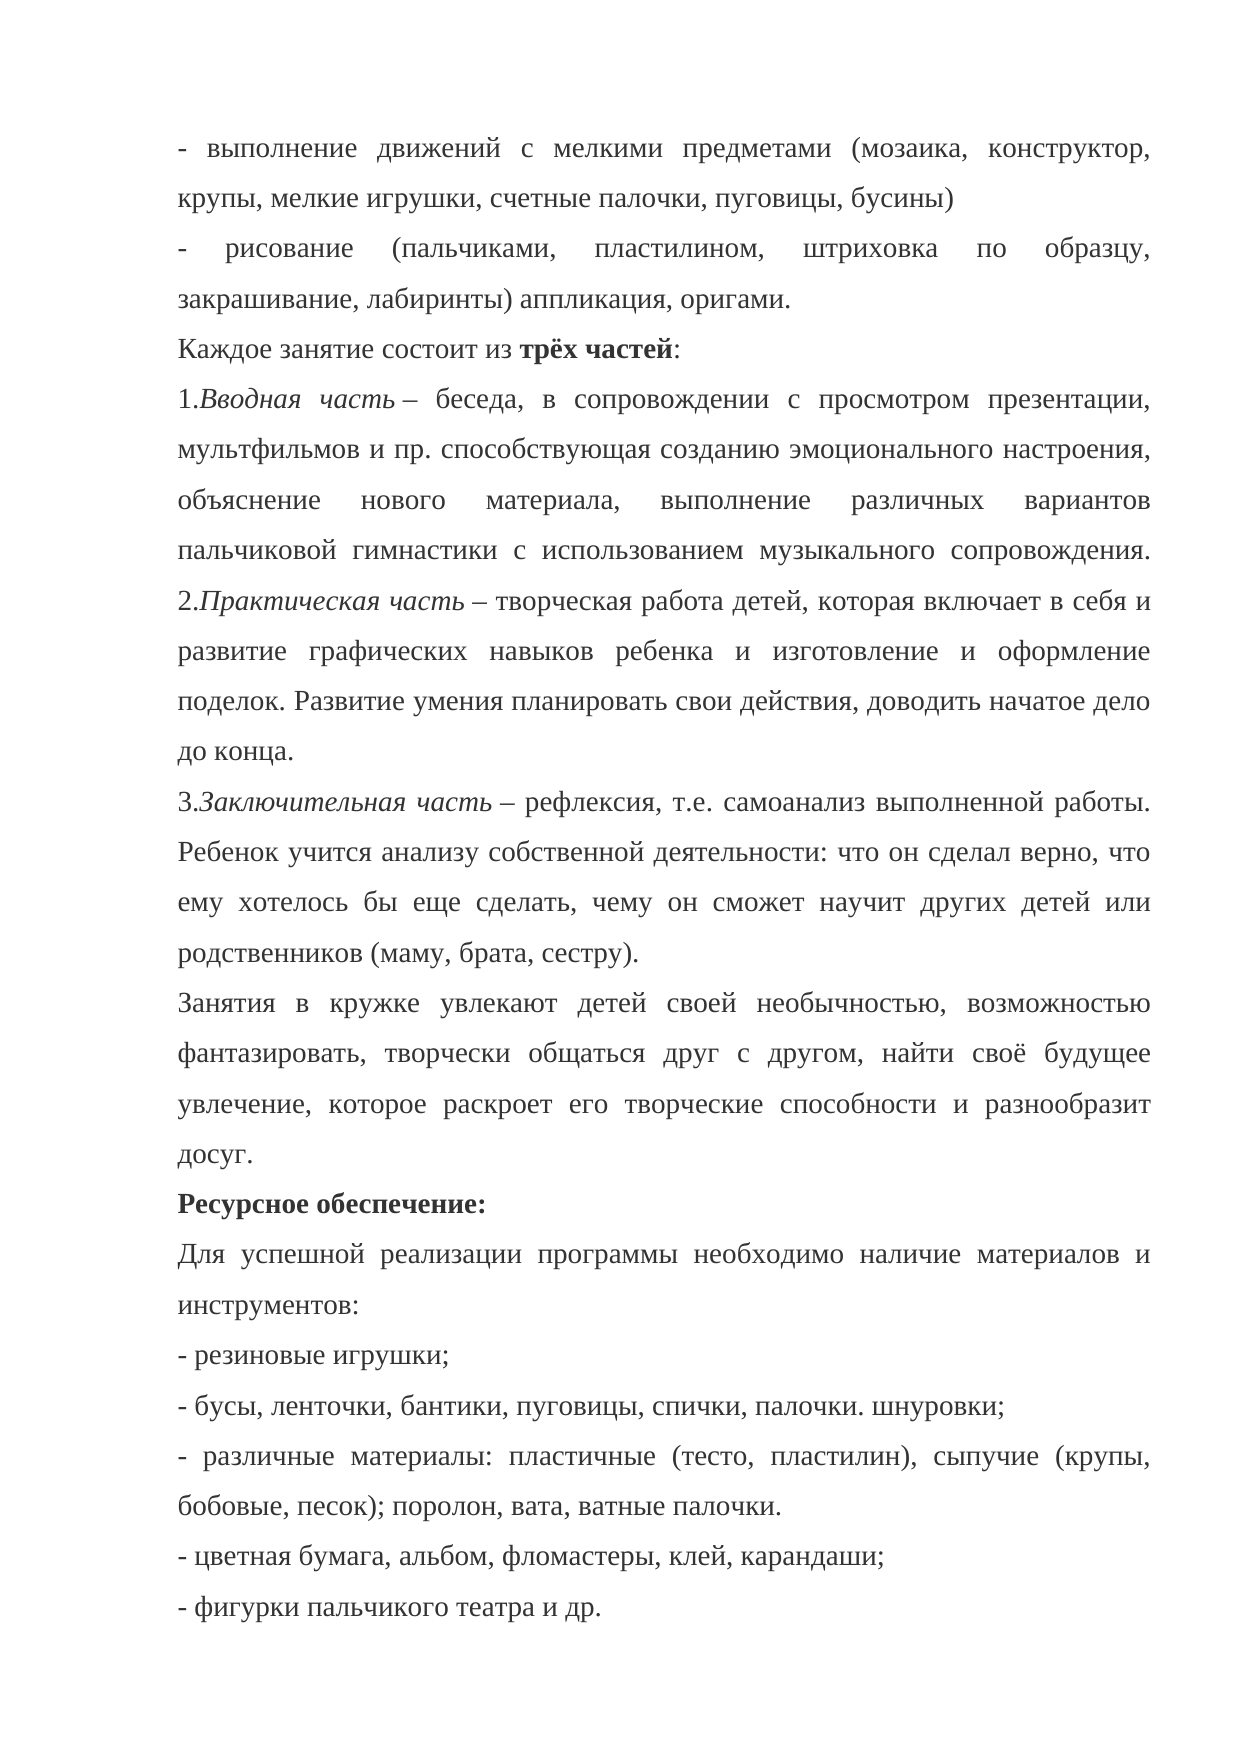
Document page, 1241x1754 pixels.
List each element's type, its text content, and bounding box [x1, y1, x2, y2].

text Каждое занятие состоит из трёх частей: [177, 331, 1152, 364]
text 3.Заключительная часть – рефлексия, т.е. самоанализ выполненной работы. Ребенок учится анализу собственной деятельности: что он сделал верно, что ему хотелось бы еще сделать, чему он сможет научит других детей или родственников (маму, брата, сестру). [177, 784, 1152, 968]
text - бусы, ленточки, бантики, пуговицы, спички, палочки. шнуровки; [177, 1388, 1152, 1421]
text - различные материалы: пластичные (тесто, пластилин), сыпучие (крупы, бобовые, песок); поролон, вата, ватные палочки. [177, 1438, 1152, 1522]
text Занятия в кружке увлекают детей своей необычностью, возможностью фантазировать, творчески общаться друг с другом, найти своё будущее увлечение, которое раскроет его творческие способности и разнообразит досуг. [177, 985, 1152, 1169]
text - рисование (пальчиками, пластилином, штриховка по образцу, закрашивание, лабиринты) аппликация, оригами. [177, 230, 1152, 314]
text - резиновые игрушки; [177, 1337, 1152, 1371]
text Для успешной реализации программы необходимо наличие материалов и инструментов: [177, 1237, 1152, 1321]
text 1.Вводная часть – беседа, в сопровождении с просмотром презентации, мультфильмов и пр. способствующая созданию эмоционального настроения, объяснение нового материала, выполнение различных вариантов пальчиковой гимнастики с использованием музыкального сопровождения. 2.Практическая часть – творческая работа детей, которая включает в себя и развитие графических навыков ребенка и изготовление и оформление поделок. Развитие умения планировать свои действия, доводить начатое дело до конца. [177, 381, 1152, 767]
text Ресурсное обеспечение: [177, 1186, 1152, 1220]
text - выполнение движений с мелкими предметами (мозаика, конструктор, крупы, мелкие игрушки, счетные палочки, пуговицы, бусины) [177, 130, 1152, 214]
text - цветная бумага, альбом, фломастеры, клей, карандаши; [177, 1538, 1152, 1572]
text - фигурки пальчикого театра и др. [177, 1589, 1152, 1622]
